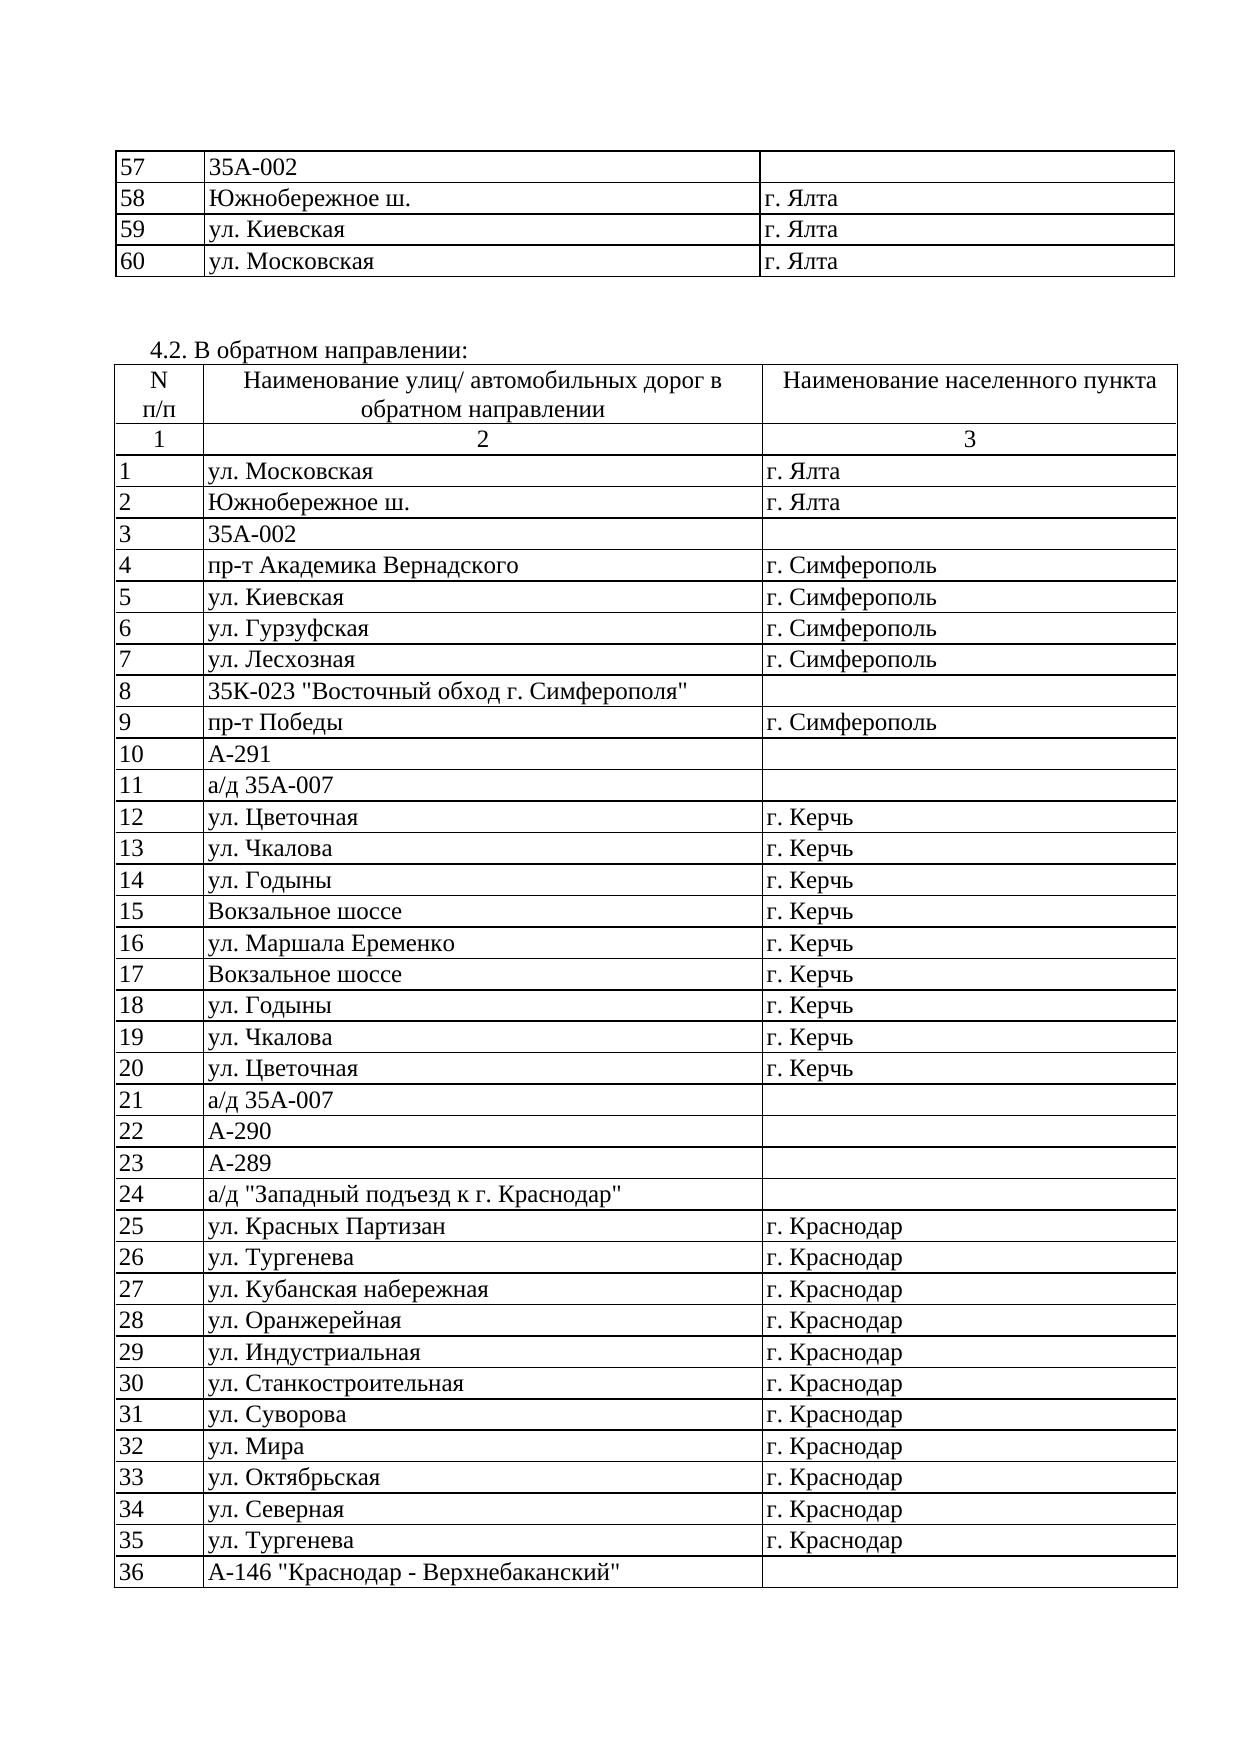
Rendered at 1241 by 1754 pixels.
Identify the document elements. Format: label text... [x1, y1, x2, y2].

table_cell г. Ялта [763, 486, 1177, 517]
table_cell ул. Лесхозная [204, 645, 762, 674]
table_cell ул. Оранжерейная [204, 1305, 762, 1335]
table_cell [763, 517, 1177, 548]
table_cell 7 [115, 644, 203, 674]
table_cell 13 [115, 833, 203, 863]
table_cell ул. Киевская [204, 582, 762, 611]
table_cell 2 [115, 487, 203, 517]
table_cell г. Керчь [763, 1020, 1177, 1052]
table_cell г. Симферополь [763, 643, 1177, 674]
table_cell ул. Годыны [204, 991, 762, 1020]
table_cell 58 [117, 183, 204, 213]
table_cell 11 [115, 770, 203, 800]
table_cell г. Керчь [763, 1052, 1177, 1083]
table_cell пр-т Академика Вернадского [204, 550, 762, 580]
table_cell ул. Московская [204, 456, 762, 486]
table_cell Вокзальное шоссе [204, 959, 762, 989]
table_cell г. Керчь [763, 926, 1177, 957]
table_cell 36 [115, 1556, 203, 1587]
table_cell ул. Маршала Еременко [204, 928, 762, 957]
table_header Наименование населенного пункта [763, 365, 1177, 423]
table_header N п/п [115, 365, 203, 423]
table_cell г. Краснодар [763, 1461, 1177, 1492]
table_cell г. Ялта [761, 246, 1174, 276]
table_cell ул. Мира [204, 1431, 762, 1461]
table_cell г. Ялта [761, 215, 1174, 244]
table_cell г. Краснодар [763, 1335, 1177, 1366]
table_cell 29 [115, 1336, 203, 1366]
table_cell 9 [115, 707, 203, 737]
table_cell 21 [115, 1084, 203, 1115]
table_cell а/д 35А-007 [204, 770, 762, 800]
table_cell [763, 1178, 1177, 1209]
table_cell г. Керчь [763, 800, 1177, 832]
table_cell 35А-002 [204, 519, 762, 548]
table_cell а/д "Западный подъезд к г. Краснодар" [204, 1179, 762, 1209]
table_cell ул. Станкостроительная [204, 1368, 762, 1398]
table_cell 35 [115, 1525, 203, 1555]
table_cell [761, 152, 1174, 181]
table_cell А-291 [204, 739, 762, 769]
table_cell г. Симферополь [763, 549, 1177, 580]
table_cell 35К-023 "Восточный обход г. Симферополя" [204, 676, 762, 706]
table_cell 26 [115, 1242, 203, 1272]
table_cell 15 [115, 896, 203, 926]
table_cell [763, 769, 1177, 800]
table_cell Южнобережное ш. [205, 183, 759, 213]
table_cell г. Симферополь [763, 611, 1177, 643]
table_cell г. Краснодар [763, 1492, 1177, 1524]
table_cell ул. Суворова [204, 1400, 762, 1429]
table_cell ул. Гурзуфская [204, 613, 762, 643]
table_cell Южнобережное ш. [204, 487, 762, 517]
table_cell [763, 674, 1177, 706]
table_cell 6 [115, 613, 203, 643]
table_cell 8 [115, 675, 203, 706]
table_cell г. Краснодар [763, 1304, 1177, 1335]
table_cell Вокзальное шоссе [204, 896, 762, 926]
table_cell А-289 [204, 1148, 762, 1178]
table_cell ул. Красных Партизан [204, 1211, 762, 1241]
table_cell 1 [115, 455, 203, 486]
table_cell ул. Тургенева [204, 1242, 762, 1272]
table_cell [763, 1083, 1177, 1115]
table_cell г. Краснодар [763, 1241, 1177, 1272]
table_cell г. Керчь [763, 989, 1177, 1020]
table_cell 57 [117, 152, 204, 181]
table_cell А-146 "Краснодар - Верхнебаканский" [204, 1557, 762, 1587]
table_cell ул. Индустриальная [204, 1337, 762, 1366]
table_cell 4 [115, 550, 203, 580]
table_cell 12 [115, 801, 203, 832]
table_cell г. Симферополь [763, 706, 1177, 737]
table_cell г. Краснодар [763, 1366, 1177, 1398]
table_cell г. Ялта [763, 454, 1177, 486]
table_cell 5 [115, 581, 203, 611]
table_cell [763, 1146, 1177, 1178]
text 4.2. В обратном направлении: [150, 335, 1090, 364]
table_cell [763, 1555, 1177, 1587]
table_cell ул. Октябрьская [204, 1462, 762, 1492]
table_cell А-290 [204, 1116, 762, 1146]
table_cell [763, 1115, 1177, 1146]
table_cell 32 [115, 1430, 203, 1461]
table_cell г. Керчь [763, 832, 1177, 863]
table_header Наименование улиц/ автомобильных дорог в обратном направлении [204, 365, 762, 423]
table_cell 34 [115, 1493, 203, 1524]
table_cell 24 [115, 1179, 203, 1209]
table_cell 1 [115, 424, 203, 454]
table_cell 20 [115, 1053, 203, 1083]
table_cell ул. Годыны [204, 865, 762, 894]
table_cell 60 [117, 246, 204, 276]
table_cell 27 [115, 1273, 203, 1303]
table_cell ул. Чкалова [204, 1022, 762, 1052]
table_cell 19 [115, 1021, 203, 1052]
table_cell ул. Московская [205, 246, 759, 276]
table_cell 30 [115, 1368, 203, 1398]
table_cell ул. Северная [204, 1494, 762, 1524]
table_cell пр-т Победы [204, 707, 762, 737]
table_cell 28 [115, 1305, 203, 1335]
table_cell 33 [115, 1462, 203, 1492]
table_cell 35А-002 [205, 152, 759, 181]
table_cell г. Керчь [763, 863, 1177, 894]
table_cell ул. Кубанская набережная [204, 1274, 762, 1303]
table_cell [763, 737, 1177, 769]
table_cell г. Краснодар [763, 1209, 1177, 1241]
table_cell 2 [204, 424, 762, 454]
table_cell 16 [115, 927, 203, 957]
table_cell г. Керчь [763, 895, 1177, 926]
table_cell 17 [115, 959, 203, 989]
table_cell ул. Цветочная [204, 802, 762, 832]
table_cell ул. Тургенева [204, 1525, 762, 1555]
table_cell ул. Цветочная [204, 1053, 762, 1083]
table_cell 31 [115, 1399, 203, 1429]
table_cell 59 [117, 215, 204, 244]
table_cell г. Симферополь [763, 580, 1177, 611]
table_cell ул. Чкалова [204, 833, 762, 863]
table_cell ул. Киевская [205, 215, 759, 244]
table_cell г. Ялта [761, 183, 1174, 213]
table_cell 22 [115, 1116, 203, 1146]
table_cell г. Краснодар [763, 1429, 1177, 1461]
table_cell 3 [763, 423, 1177, 454]
table_cell г. Краснодар [763, 1398, 1177, 1429]
table_cell 25 [115, 1210, 203, 1241]
table_cell а/д 35А-007 [204, 1085, 762, 1115]
table_cell г. Краснодар [763, 1524, 1177, 1555]
table_cell г. Краснодар [763, 1272, 1177, 1303]
table_cell г. Керчь [763, 958, 1177, 989]
table_cell 10 [115, 738, 203, 769]
table_cell 3 [115, 518, 203, 548]
table_cell 18 [115, 990, 203, 1020]
table_cell 23 [115, 1147, 203, 1178]
table_cell 14 [115, 864, 203, 894]
